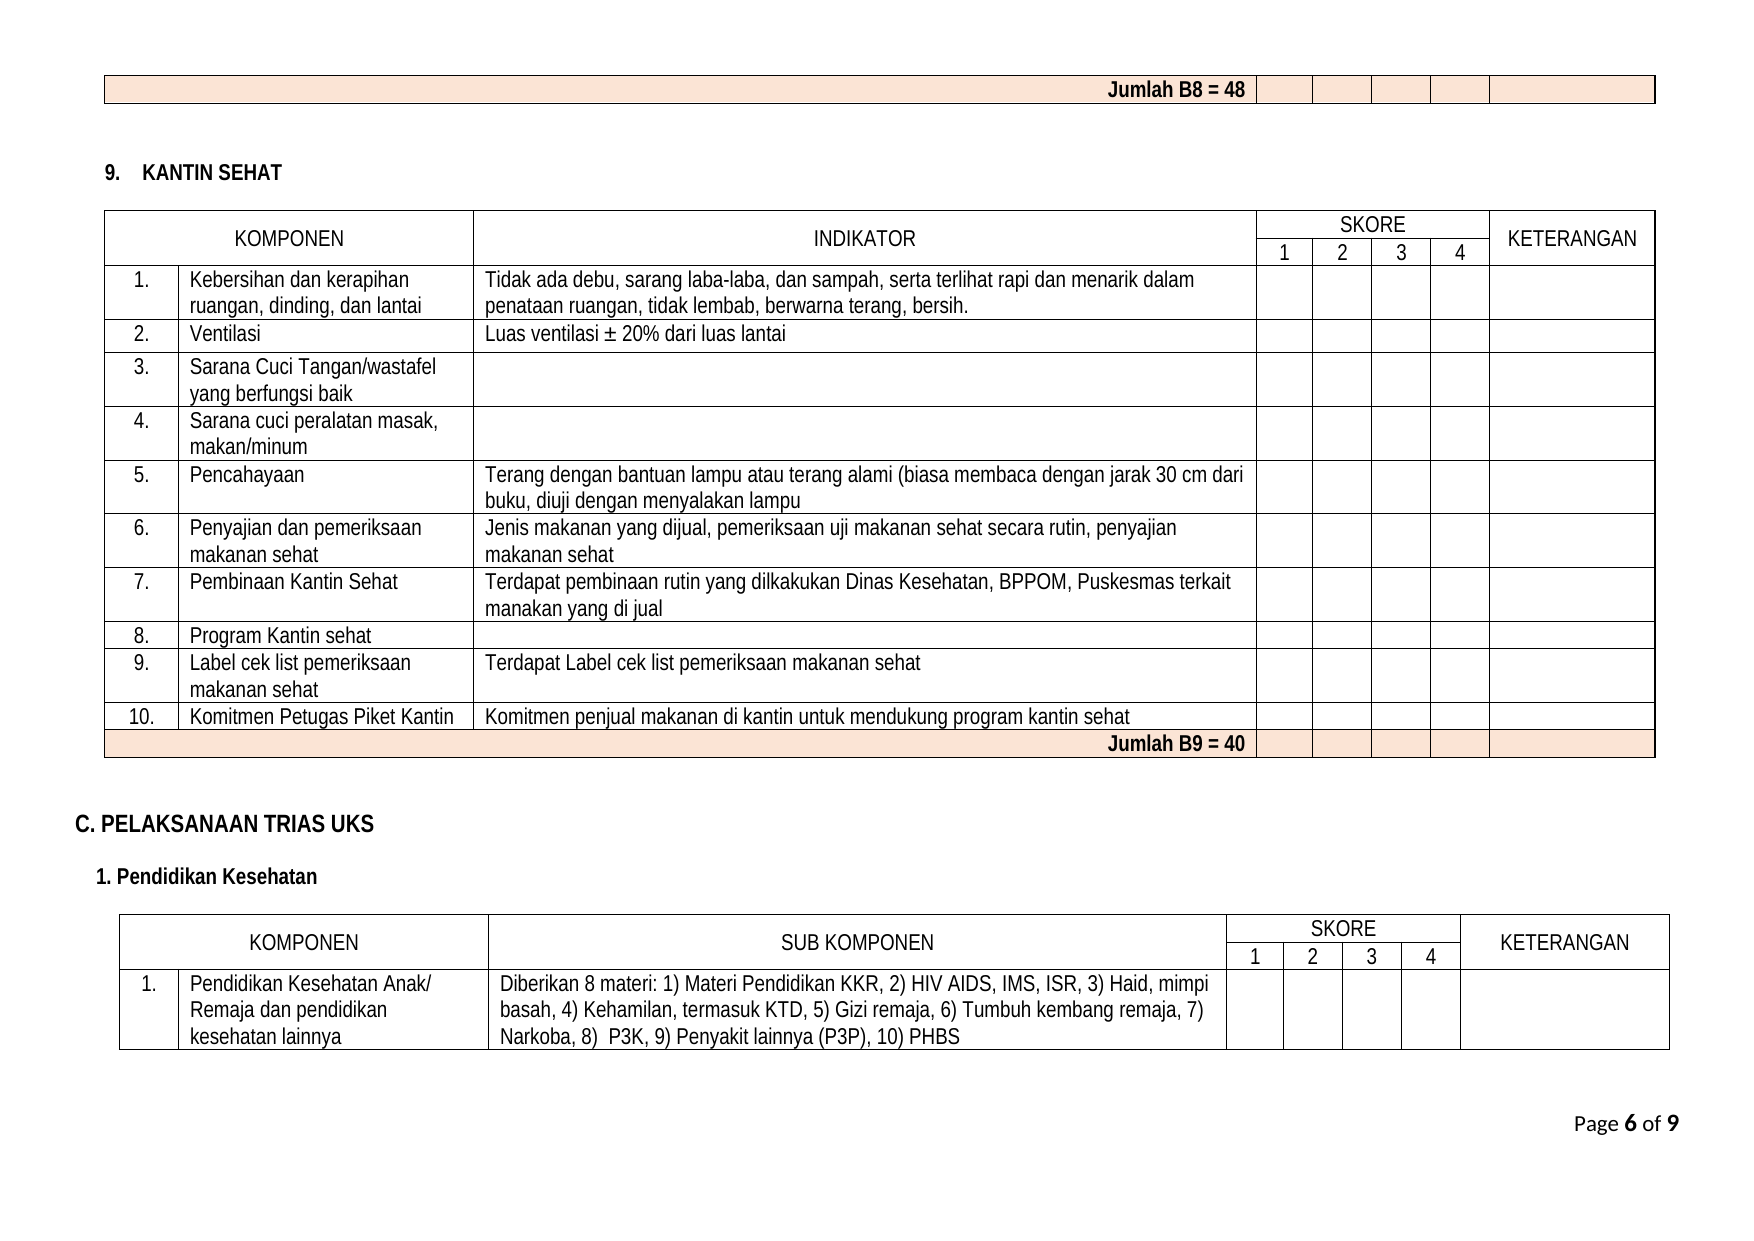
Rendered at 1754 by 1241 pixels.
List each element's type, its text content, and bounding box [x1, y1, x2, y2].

table_cell [1313, 568, 1371, 621]
table_cell [1372, 703, 1430, 729]
table_cell [474, 353, 1256, 406]
table_cell [1490, 703, 1654, 729]
table_cell 4 [1431, 239, 1489, 265]
table_cell 4. [105, 407, 178, 459]
table_cell Tidak ada debu, sarang laba-laba, dan sampah, serta terlihat rapi dan menarik dalam penataan ruangan, tidak lembab, berwarna terang, bersih. [474, 266, 1256, 319]
table_cell [1257, 76, 1312, 102]
table_cell [1372, 461, 1430, 513]
table_cell [1490, 730, 1654, 757]
table_cell [1372, 514, 1430, 567]
table_cell 6. [105, 514, 178, 567]
table_cell 5. [105, 461, 178, 513]
table_cell 2. [105, 320, 178, 352]
table_cell Pencahayaan [179, 461, 473, 513]
table_cell [1431, 320, 1489, 352]
table_cell [1490, 568, 1654, 621]
table_cell [1490, 514, 1654, 567]
table_cell 2 [1313, 239, 1371, 265]
table_header INDIKATOR [474, 211, 1256, 265]
table_cell 3 [1372, 239, 1430, 265]
table_cell [1490, 266, 1654, 319]
text C. PELAKSANAAN TRIAS UKS [75, 809, 1679, 838]
table_cell [1313, 353, 1371, 406]
table_cell 10. [105, 703, 178, 729]
table_cell Sarana cuci peralatan masak, makan/minum [179, 407, 473, 459]
table_cell [1490, 407, 1654, 459]
table_cell Sarana Cuci Tangan/wastafel yang berfungsi baik [179, 353, 473, 406]
table_cell [1490, 622, 1654, 648]
table_cell [1313, 703, 1371, 729]
table_cell 1. [105, 266, 178, 319]
list KANTIN SEHAT [104, 159, 1679, 185]
table_cell [1313, 622, 1371, 648]
table_cell [1257, 622, 1312, 648]
table_cell 8. [105, 622, 178, 648]
table_cell [1431, 407, 1489, 459]
table_cell Program Kantin sehat [179, 622, 473, 648]
table_cell [1431, 649, 1489, 702]
table_cell [1372, 649, 1430, 702]
table_cell Label cek list pemeriksaan makanan sehat [179, 649, 473, 702]
text 1. Pendidikan Kesehatan [75, 863, 1679, 889]
table_cell [1431, 76, 1489, 102]
table_cell [1227, 970, 1283, 1049]
table_cell [1257, 407, 1312, 459]
table_cell Jenis makanan yang dijual, pemeriksaan uji makanan sehat secara rutin, penyajian makanan sehat [474, 514, 1256, 567]
table_header SKORE [1227, 915, 1460, 942]
table_cell [1372, 407, 1430, 459]
table_cell [1490, 461, 1654, 513]
table_cell [1313, 76, 1371, 102]
table_cell [1257, 568, 1312, 621]
table_header SUB KOMPONEN [489, 915, 1226, 969]
table_cell [1431, 461, 1489, 513]
table_cell Ventilasi [179, 320, 473, 352]
table_cell [1343, 970, 1401, 1049]
table_cell Terdapat pembinaan rutin yang dilkakukan Dinas Kesehatan, BPPOM, Puskesmas terkait manakan yang di jual [474, 568, 1256, 621]
table_cell Terang dengan bantuan lampu atau terang alami (biasa membaca dengan jarak 30 cm dari buku, diuji dengan menyalakan lampu [474, 461, 1256, 513]
table_cell [1313, 266, 1371, 319]
table_cell Jumlah B9 = 40 [105, 730, 1256, 757]
table_cell [1257, 703, 1312, 729]
table_cell Luas ventilasi ± 20% dari luas lantai [474, 320, 1256, 352]
table_cell Jumlah B8 = 48 [105, 76, 1256, 102]
table_cell [1313, 461, 1371, 513]
table_cell [1431, 622, 1489, 648]
table_cell 1. [120, 970, 178, 1049]
table_cell 4 [1402, 943, 1460, 969]
table_cell Diberikan 8 materi: 1) Materi Pendidikan KKR, 2) HIV AIDS, IMS, ISR, 3) Haid, mimpi basah, 4) Kehamilan, termasuk KTD, 5) Gizi remaja, 6) Tumbuh kembang remaja, 7) Narkoba, 8) P3K, 9) Penyakit lainnya (P3P), 10) PHBS [489, 970, 1226, 1049]
table_cell [1431, 730, 1489, 757]
table_cell [1257, 649, 1312, 702]
table_header KOMPONEN [105, 211, 473, 265]
table_cell 3 [1343, 943, 1401, 969]
table_cell [474, 622, 1256, 648]
table_cell Komitmen penjual makanan di kantin untuk mendukung program kantin sehat [474, 703, 1256, 729]
table_cell 3. [105, 353, 178, 406]
table_cell Komitmen Petugas Piket Kantin [179, 703, 473, 729]
table_cell [1257, 730, 1312, 757]
table_cell Terdapat Label cek list pemeriksaan makanan sehat [474, 649, 1256, 702]
table_cell [1431, 353, 1489, 406]
table_cell [1431, 514, 1489, 567]
table_header SKORE [1257, 211, 1489, 238]
table_cell [1313, 320, 1371, 352]
table_cell 1 [1257, 239, 1312, 265]
table_cell [1431, 266, 1489, 319]
table_cell 2 [1284, 943, 1342, 969]
table_cell [1257, 514, 1312, 567]
table_cell 1 [1227, 943, 1283, 969]
table_cell [1431, 703, 1489, 729]
table_cell Penyajian dan pemeriksaan makanan sehat [179, 514, 473, 567]
table_cell [1372, 320, 1430, 352]
table_cell [1313, 407, 1371, 459]
table_cell [1372, 730, 1430, 757]
table_cell [1490, 320, 1654, 352]
table_cell [1257, 266, 1312, 319]
table_cell [1257, 320, 1312, 352]
table_cell [1313, 514, 1371, 567]
table_header KOMPONEN [120, 915, 488, 969]
table_header KETERANGAN [1490, 211, 1654, 265]
table_cell [1490, 649, 1654, 702]
table_cell [1257, 353, 1312, 406]
table_cell [1431, 568, 1489, 621]
table_cell [1490, 76, 1654, 102]
table_cell 7. [105, 568, 178, 621]
table_cell [1402, 970, 1460, 1049]
table_cell [474, 407, 1256, 459]
table_cell [1372, 266, 1430, 319]
table_cell [1257, 461, 1312, 513]
table_cell 9. [105, 649, 178, 702]
table_cell [1372, 568, 1430, 621]
table_cell [1313, 730, 1371, 757]
table_cell Kebersihan dan kerapihan ruangan, dinding, dan lantai [179, 266, 473, 319]
table_cell [1490, 353, 1654, 406]
table_cell [1372, 622, 1430, 648]
table_cell Pendidikan Kesehatan Anak/ Remaja dan pendidikan kesehatan lainnya [179, 970, 488, 1049]
table_cell [1284, 970, 1342, 1049]
table_cell [1372, 76, 1430, 102]
table_cell Pembinaan Kantin Sehat [179, 568, 473, 621]
table_cell [1372, 353, 1430, 406]
table_cell [1461, 970, 1669, 1049]
table_header KETERANGAN [1461, 915, 1669, 969]
table_cell [1313, 649, 1371, 702]
